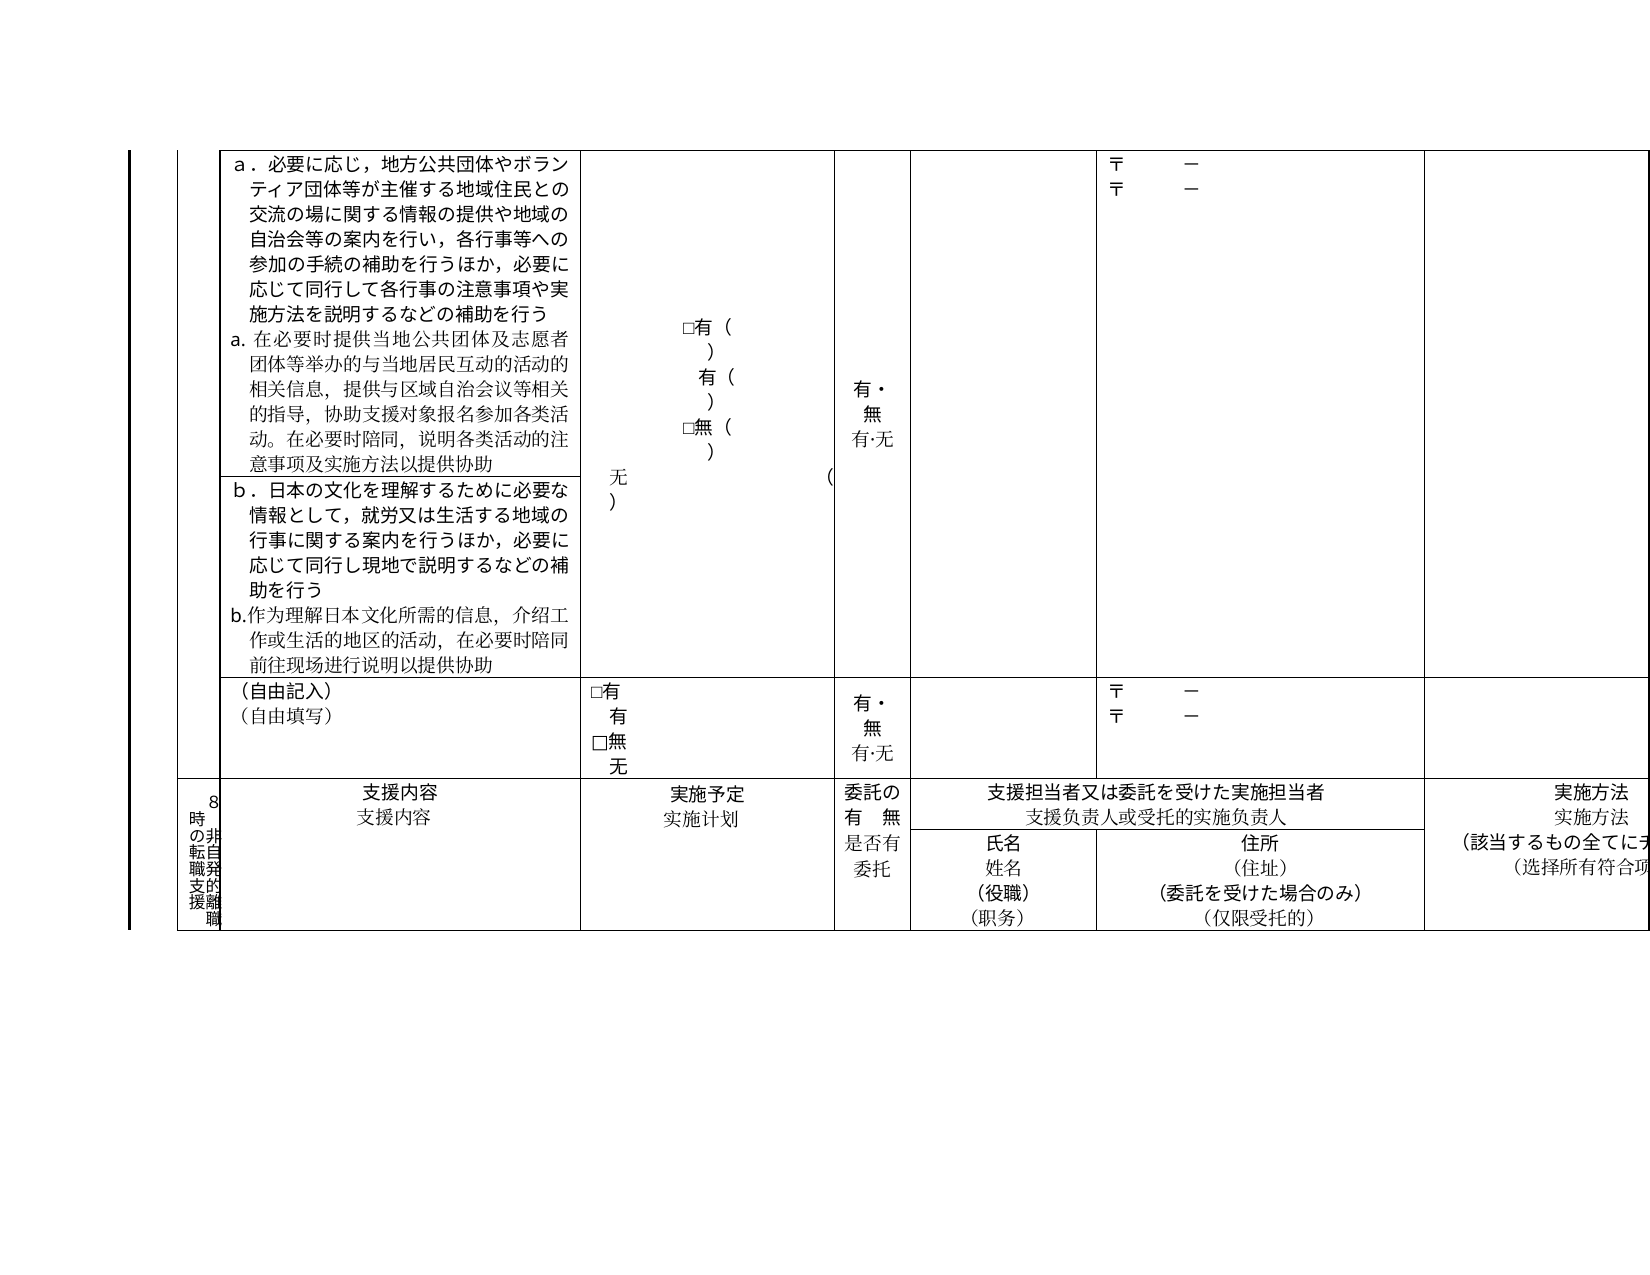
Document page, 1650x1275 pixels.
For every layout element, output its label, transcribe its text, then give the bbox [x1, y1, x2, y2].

table_cell 有・無 有·无 [835, 678, 910, 778]
table_cell 氏名 姓名 （役職） （职务） [911, 830, 1096, 930]
table_cell ８ 非自発的離職時の転職支援 ８ 非主动离职时的换工作支援 [178, 779, 219, 930]
table_cell 有・無 有·无 [835, 151, 910, 677]
table_cell 〒 － 〒 － [1097, 678, 1424, 778]
table_cell ａ．必要に応じ，地方公共団体やボランティア団体等が主催する地域住民との交流の場に関する情報の提供や地域の自治会等の案内を行い，各行事等への参加の手続の補助を行うほか，必要に応じて同行して各行事の注意事項や実施方法を説明するなどの補助を行う a. 在必要时提供当地公共团体及志愿者团体等举办的与当地居民互动的活动的相关信息，提供与区域自治会议等相关的指导，协助支援对象报名参加各类活动。在必要时陪同，说明各类活动的注意事项及实施方法以提供协助 [221, 151, 580, 476]
table_cell 実施予定 实施计划 [581, 779, 834, 930]
table_cell [911, 151, 1096, 677]
table_cell 支援内容 支援内容 [221, 779, 580, 930]
table_cell 支援担当者又は委託を受けた実施担当者 支援负责人或受托的实施负责人 [911, 779, 1424, 829]
table_cell ｂ．日本の文化を理解するために必要な情報として，就労又は生活する地域の行事に関する案内を行うほか，必要に応じて同行し現地で説明するなどの補助を行う b.作为理解日本文化所需的信息，介绍工作或生活的地区的活动，在必要时陪同前往现场进行说明以提供协助 [221, 477, 580, 677]
table_cell 住所 （住址） （委託を受けた場合のみ） （仅限受托的） [1097, 830, 1424, 930]
table_cell □有 有 □無 无 [581, 678, 834, 778]
table_cell 委託の 有 無 是否有 委托 [835, 779, 910, 930]
table_cell [1425, 151, 1648, 677]
table_cell 実施方法 实施方法 （該当するもの全てにチェック） （选择所有符合项） [1425, 779, 1648, 930]
table_cell □有（ ） 有（ ） □無（ ） 无（ ） [581, 151, 834, 677]
table_cell （自由記入） （自由填写） [221, 678, 580, 778]
table_cell [1425, 678, 1648, 778]
table_cell 〒 － 〒 － [1097, 151, 1424, 677]
table_cell [911, 678, 1096, 778]
